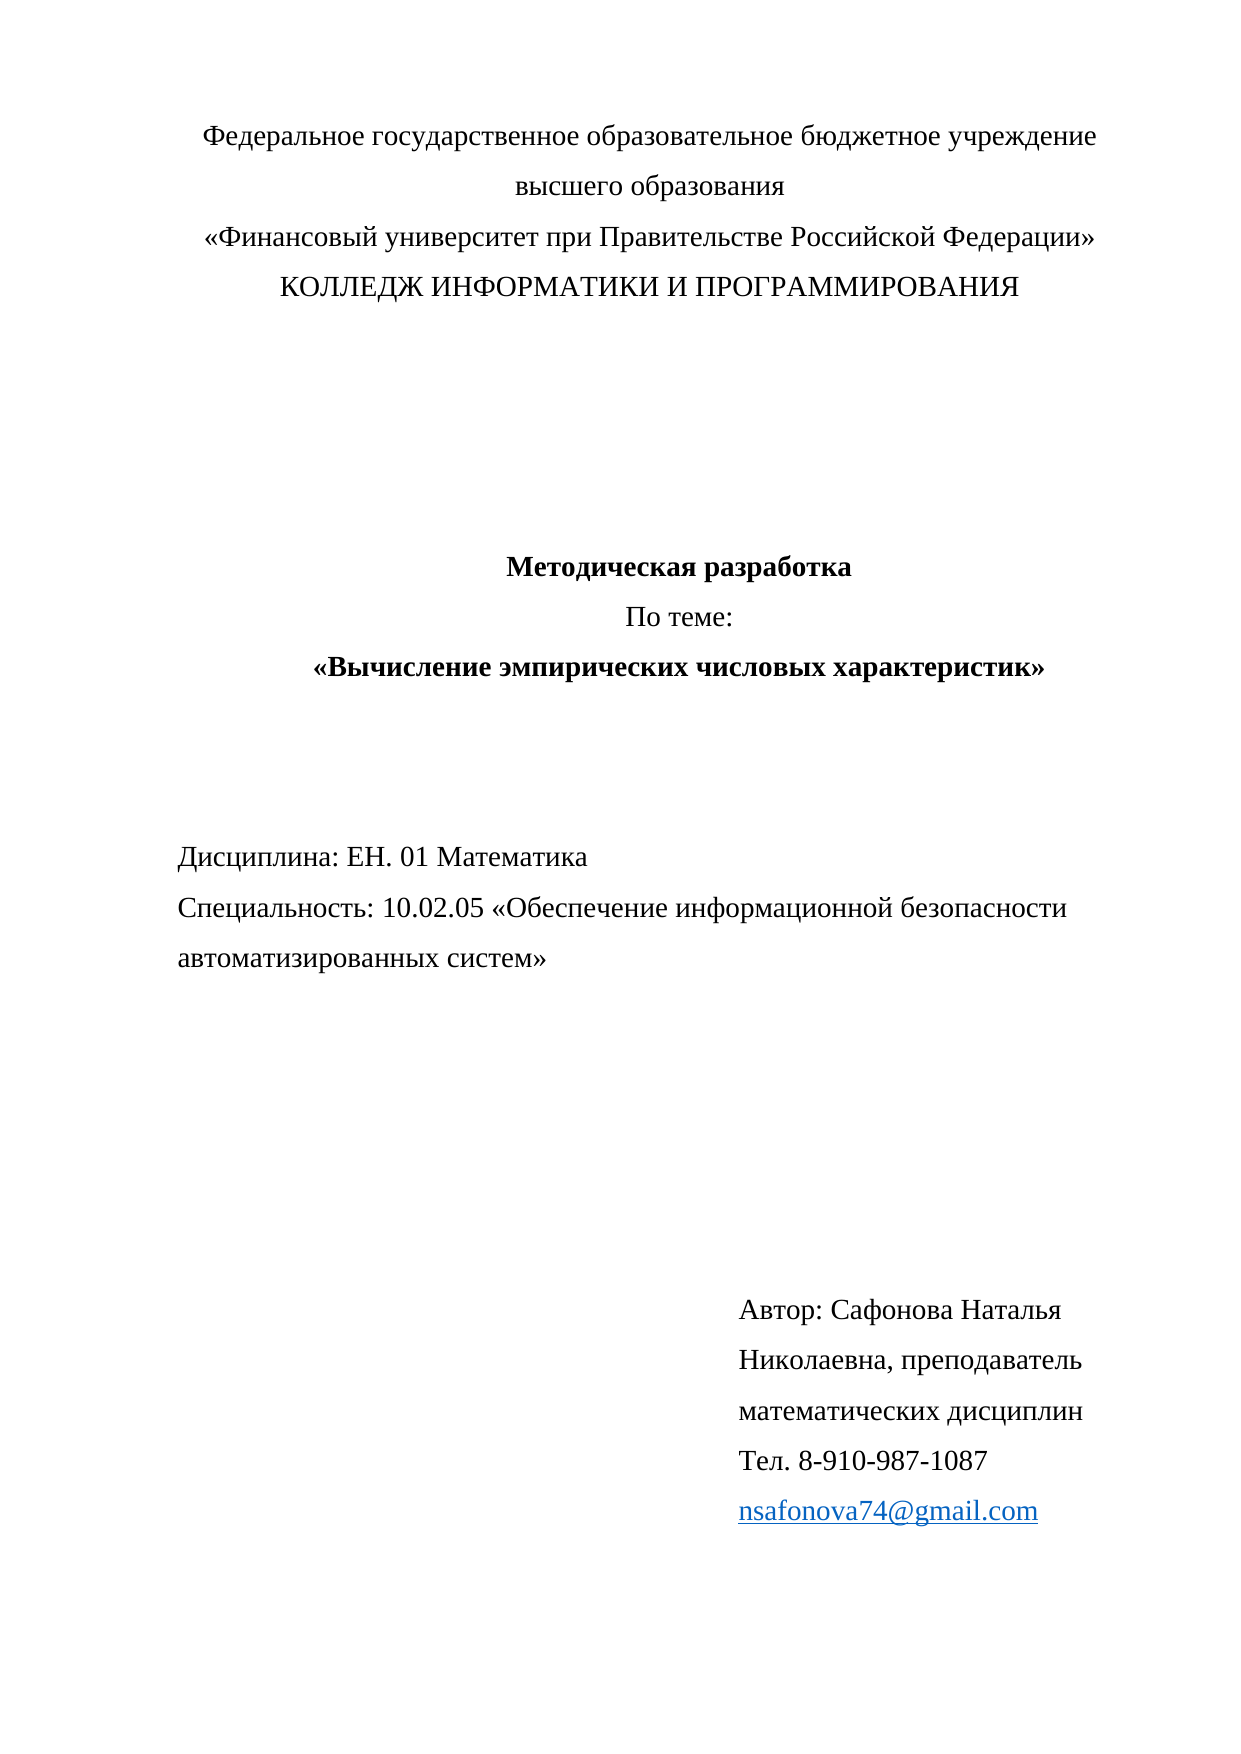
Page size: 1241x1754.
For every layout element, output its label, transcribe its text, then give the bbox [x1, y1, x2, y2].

text КОЛЛЕДЖ ИНФОРМАТИКИ И ПРОГРАММИРОВАНИЯ [177, 269, 1122, 303]
text Тел. 8-910-987-1087 [738, 1443, 1122, 1477]
text Методическая разработка [177, 549, 1122, 582]
text автоматизированных систем» [177, 940, 1122, 973]
text Автор: Сафонова Наталья [738, 1292, 1122, 1326]
text «Финансовый университет при Правительстве Российской Федерации» [177, 219, 1122, 252]
text Николаевна, преподаватель математических дисциплин [738, 1342, 1122, 1426]
text Федеральное государственное образовательное бюджетное учреждение высшего образования [177, 118, 1122, 202]
text «Вычисление эмпирических числовых характеристик» [177, 649, 1122, 683]
text Специальность: 10.02.05 «Обеспечение информационной безопасности [177, 890, 1122, 923]
text nsafonova74@gmail.com [738, 1493, 1122, 1527]
text По теме: [177, 599, 1122, 632]
text Дисциплина: ЕН. 01 Математика [177, 839, 1122, 873]
